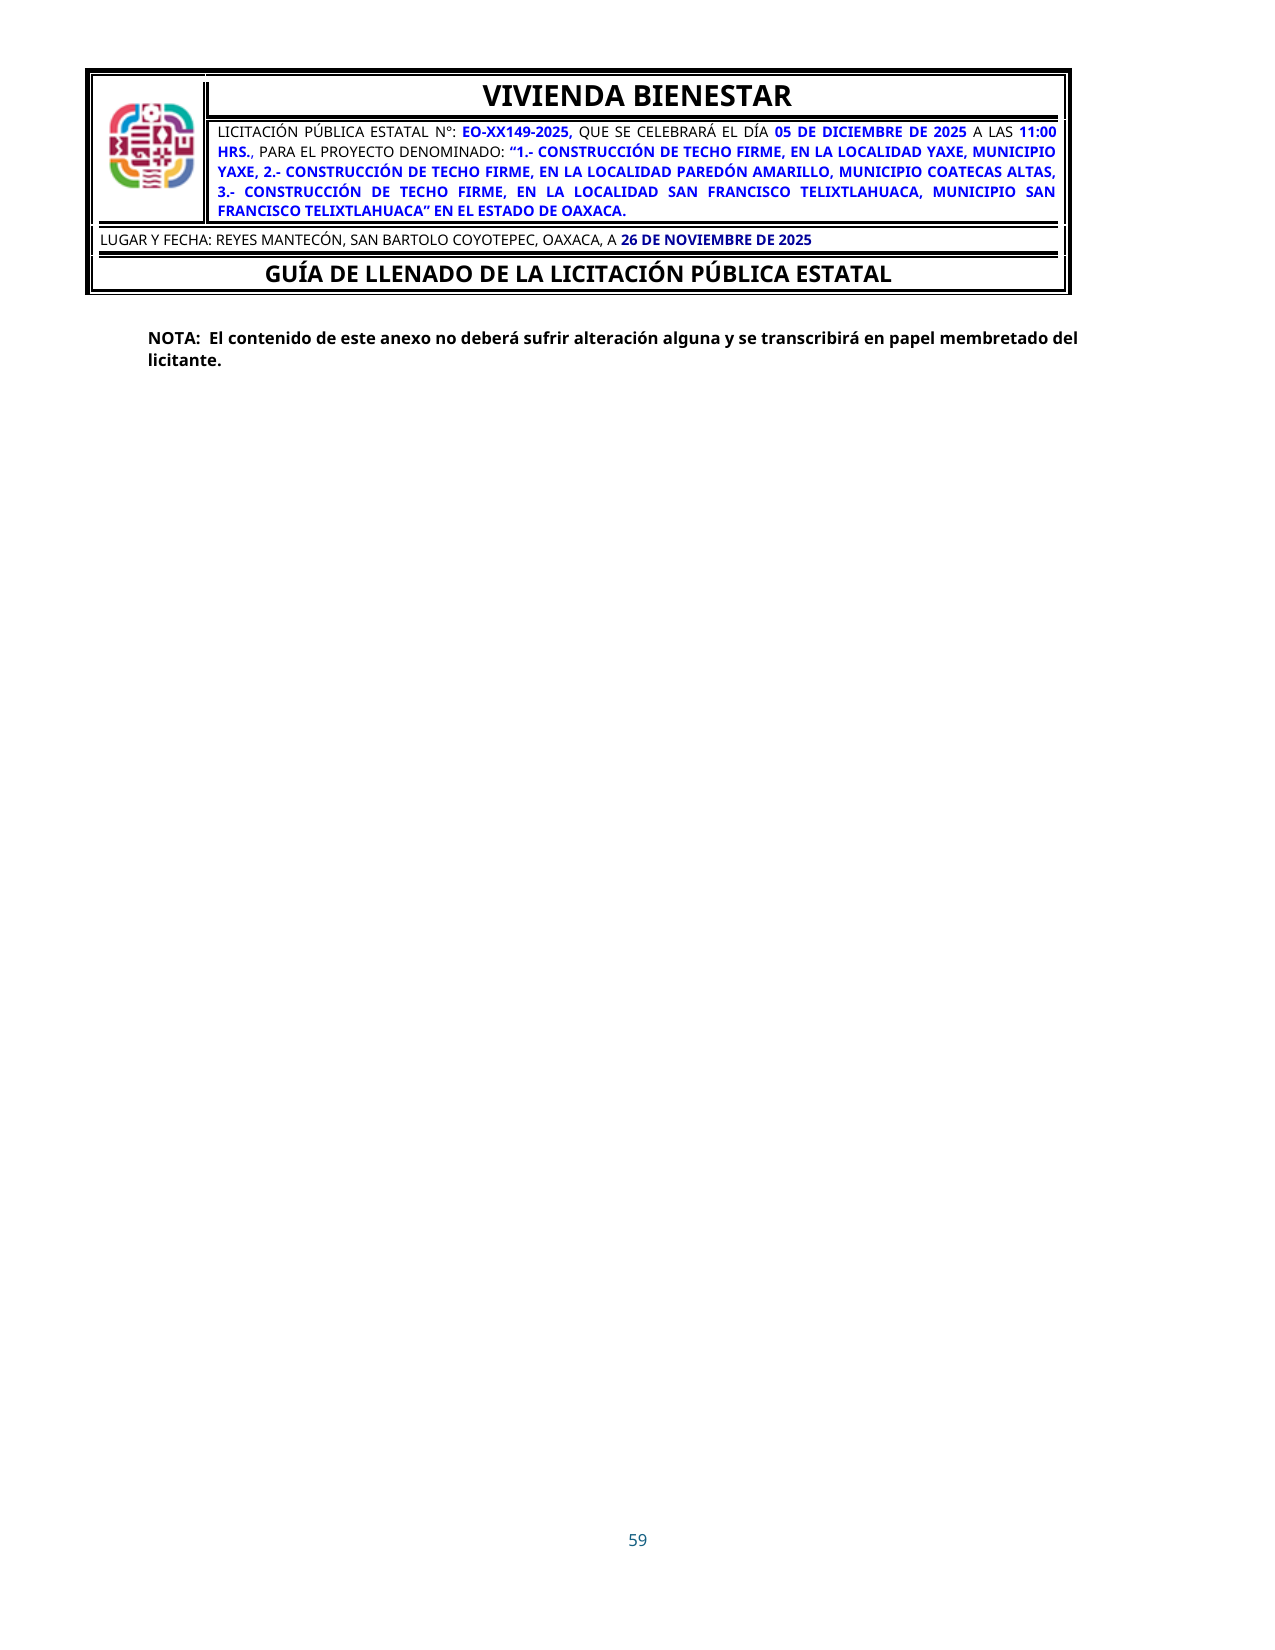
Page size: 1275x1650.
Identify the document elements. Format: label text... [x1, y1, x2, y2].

text NOTA: El contenido de este anexo no deberá sufrir alteración alguna y se transcribirá en papel membretado del licitante. [148, 326, 1127, 372]
picture [98, 95, 203, 194]
